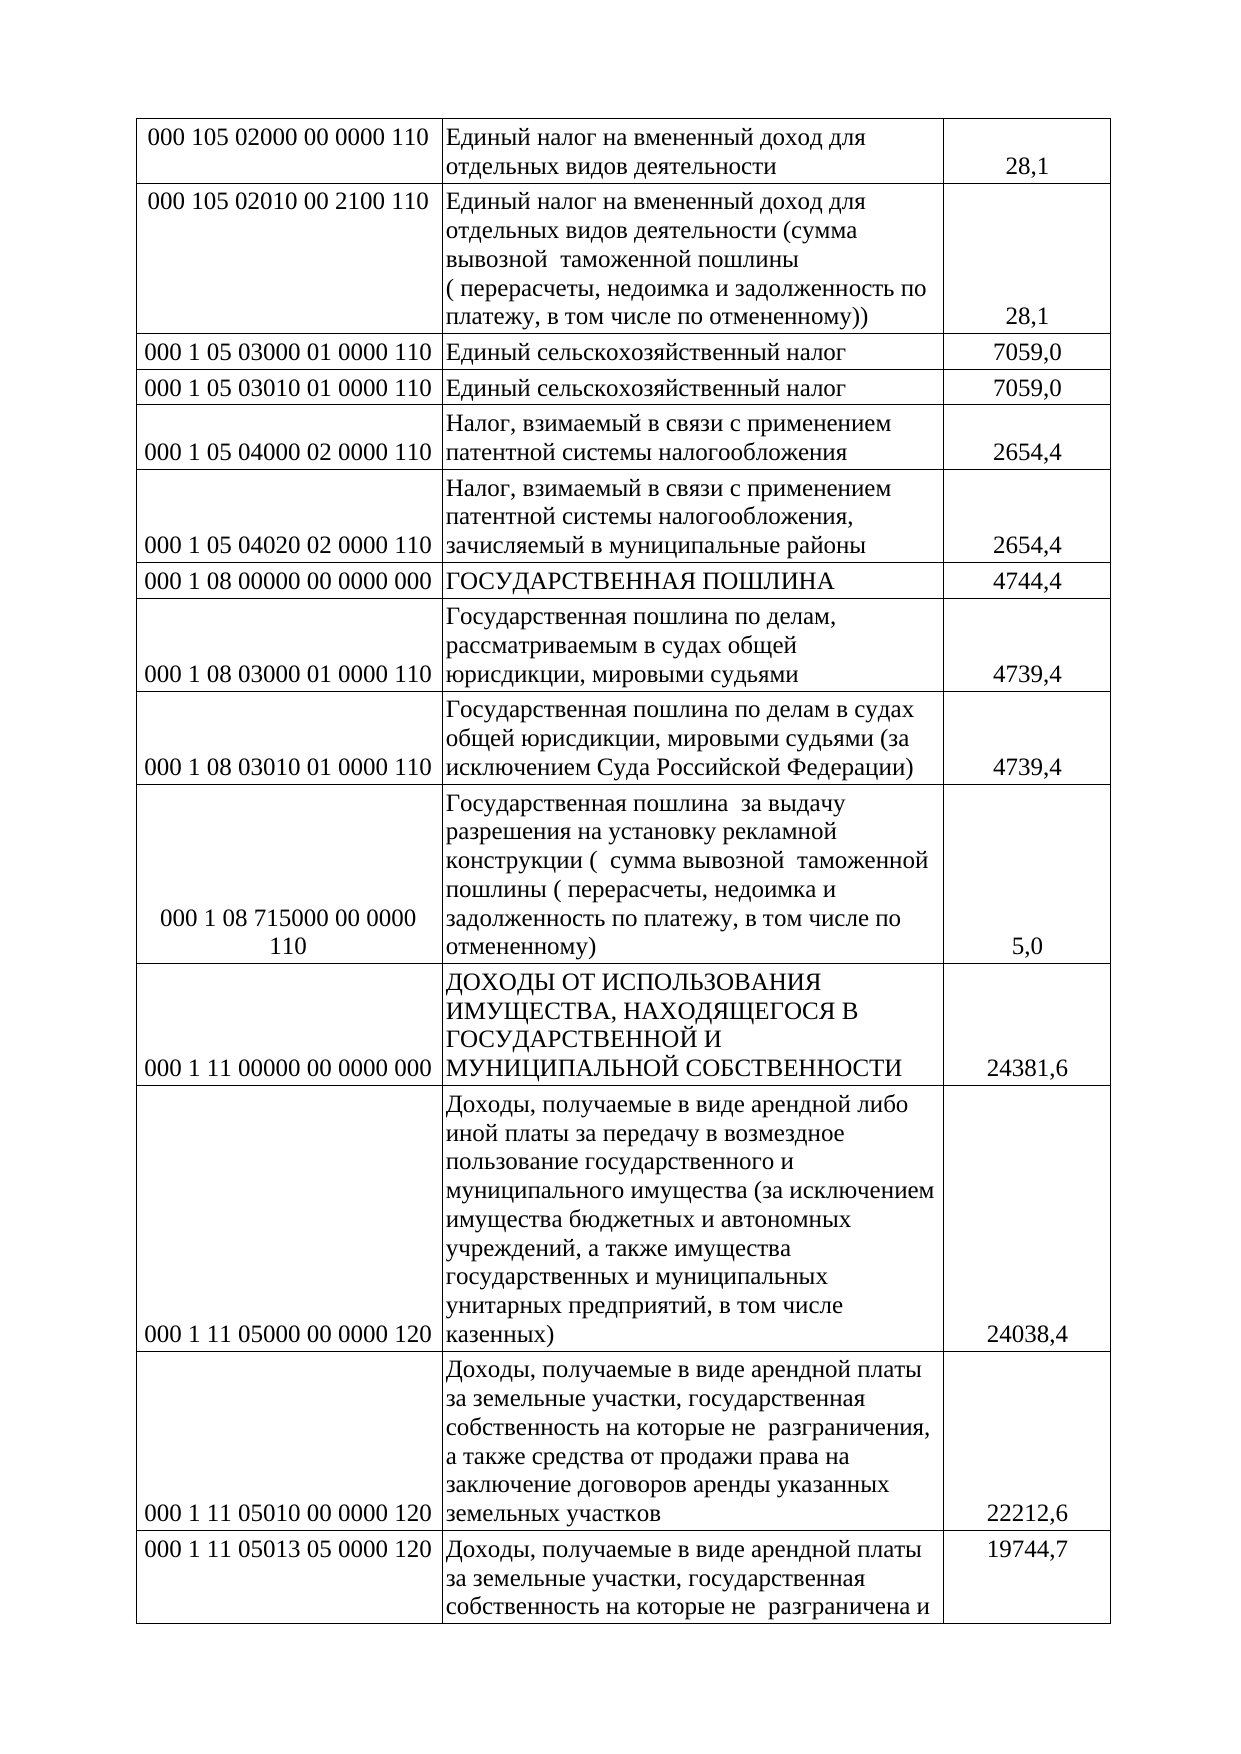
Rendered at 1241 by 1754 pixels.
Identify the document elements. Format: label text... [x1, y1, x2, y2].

table_cell Государственная пошлина по делам в судах общей юрисдикции, мировыми судьями (за исключением Суда Российской Федерации) [443, 692, 943, 784]
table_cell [137, 1531, 442, 1623]
table_cell Единый налог на вмененный доход для отдельных видов деятельности (сумма вывозной таможенной пошлины ( перерасчеты, недоимка и задолженность по платежу, в том числе по отмененному)) [443, 184, 943, 333]
table_cell Единый налог на вмененный доход для отдельных видов деятельности [443, 119, 943, 182]
table_cell 4739,4 [944, 599, 1110, 691]
table_cell 4744,4 [944, 563, 1110, 597]
table_cell 4739,4 [944, 692, 1110, 784]
table_cell 19744,7 [944, 1531, 1110, 1623]
table_cell Налог, взимаемый в связи с применением патентной системы налогообложения [443, 405, 943, 469]
table_cell 000 1 08 715000 00 0000 110 [137, 785, 442, 963]
table_cell 5,0 [944, 785, 1110, 963]
table_cell 24038,4 [944, 1086, 1110, 1351]
table_cell ДОХОДЫ ОТ ИСПОЛЬЗОВАНИЯ ИМУЩЕСТВА, НАХОДЯЩЕГОСЯ В ГОСУДАРСТВЕННОЙ И МУНИЦИПАЛЬНОЙ СОБСТВЕННОСТИ [443, 964, 943, 1085]
table_cell 000 1 11 05000 00 0000 120 [137, 1086, 442, 1351]
table_cell 28,1 [944, 184, 1110, 333]
table_cell 22212,6 [944, 1352, 1110, 1530]
table_cell Единый сельскохозяйственный налог [443, 370, 943, 404]
table_cell 2654,4 [944, 405, 1110, 469]
table_cell Налог, взимаемый в связи с применением патентной системы налогообложения, зачисляемый в муниципальные районы [443, 470, 943, 562]
table_cell 000 105 02000 00 0000 110 [137, 119, 442, 182]
table_cell Доходы, получаемые в виде арендной либо иной платы за передачу в возмездное пользование государственного и муниципального имущества (за исключением имущества бюджетных и автономных учреждений, а также имущества государственных и муниципальных унитарных предприятий, в том числе казенных) [443, 1086, 943, 1351]
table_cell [443, 1531, 943, 1623]
table_cell 000 1 08 03010 01 0000 110 [137, 692, 442, 784]
table_cell Доходы, получаемые в виде арендной платы за земельные участки, государственная собственность на которые не разграничения, а также средства от продажи права на заключение договоров аренды указанных земельных участков [443, 1352, 943, 1530]
table_cell 000 1 08 00000 00 0000 000 [137, 563, 442, 597]
table_cell 7059,0 [944, 334, 1110, 369]
table_cell 000 1 11 05010 00 0000 120 [137, 1352, 442, 1530]
table_cell 000 1 05 03000 01 0000 110 [137, 334, 442, 369]
table_cell 000 1 05 04020 02 0000 110 [137, 470, 442, 562]
table_cell 24381,6 [944, 964, 1110, 1085]
table_cell 000 105 02010 00 2100 110 [137, 184, 442, 333]
table_cell Государственная пошлина за выдачу разрешения на установку рекламной конструкции ( сумма вывозной таможенной пошлины ( перерасчеты, недоимка и задолженность по платежу, в том числе по отмененному) [443, 785, 943, 963]
table_cell 7059,0 [944, 370, 1110, 404]
table_cell 000 1 05 03010 01 0000 110 [137, 370, 442, 404]
table_cell ГОСУДАРСТВЕННАЯ ПОШЛИНА [443, 563, 943, 597]
table_cell Единый сельскохозяйственный налог [443, 334, 943, 369]
table_cell 000 1 08 03000 01 0000 110 [137, 599, 442, 691]
table_cell 000 1 05 04000 02 0000 110 [137, 405, 442, 469]
table_cell 2654,4 [944, 470, 1110, 562]
table_cell 000 1 11 00000 00 0000 000 [137, 964, 442, 1085]
table_cell 28,1 [944, 119, 1110, 182]
table_cell Государственная пошлина по делам, рассматриваемым в судах общей юрисдикции, мировыми судьями [443, 599, 943, 691]
